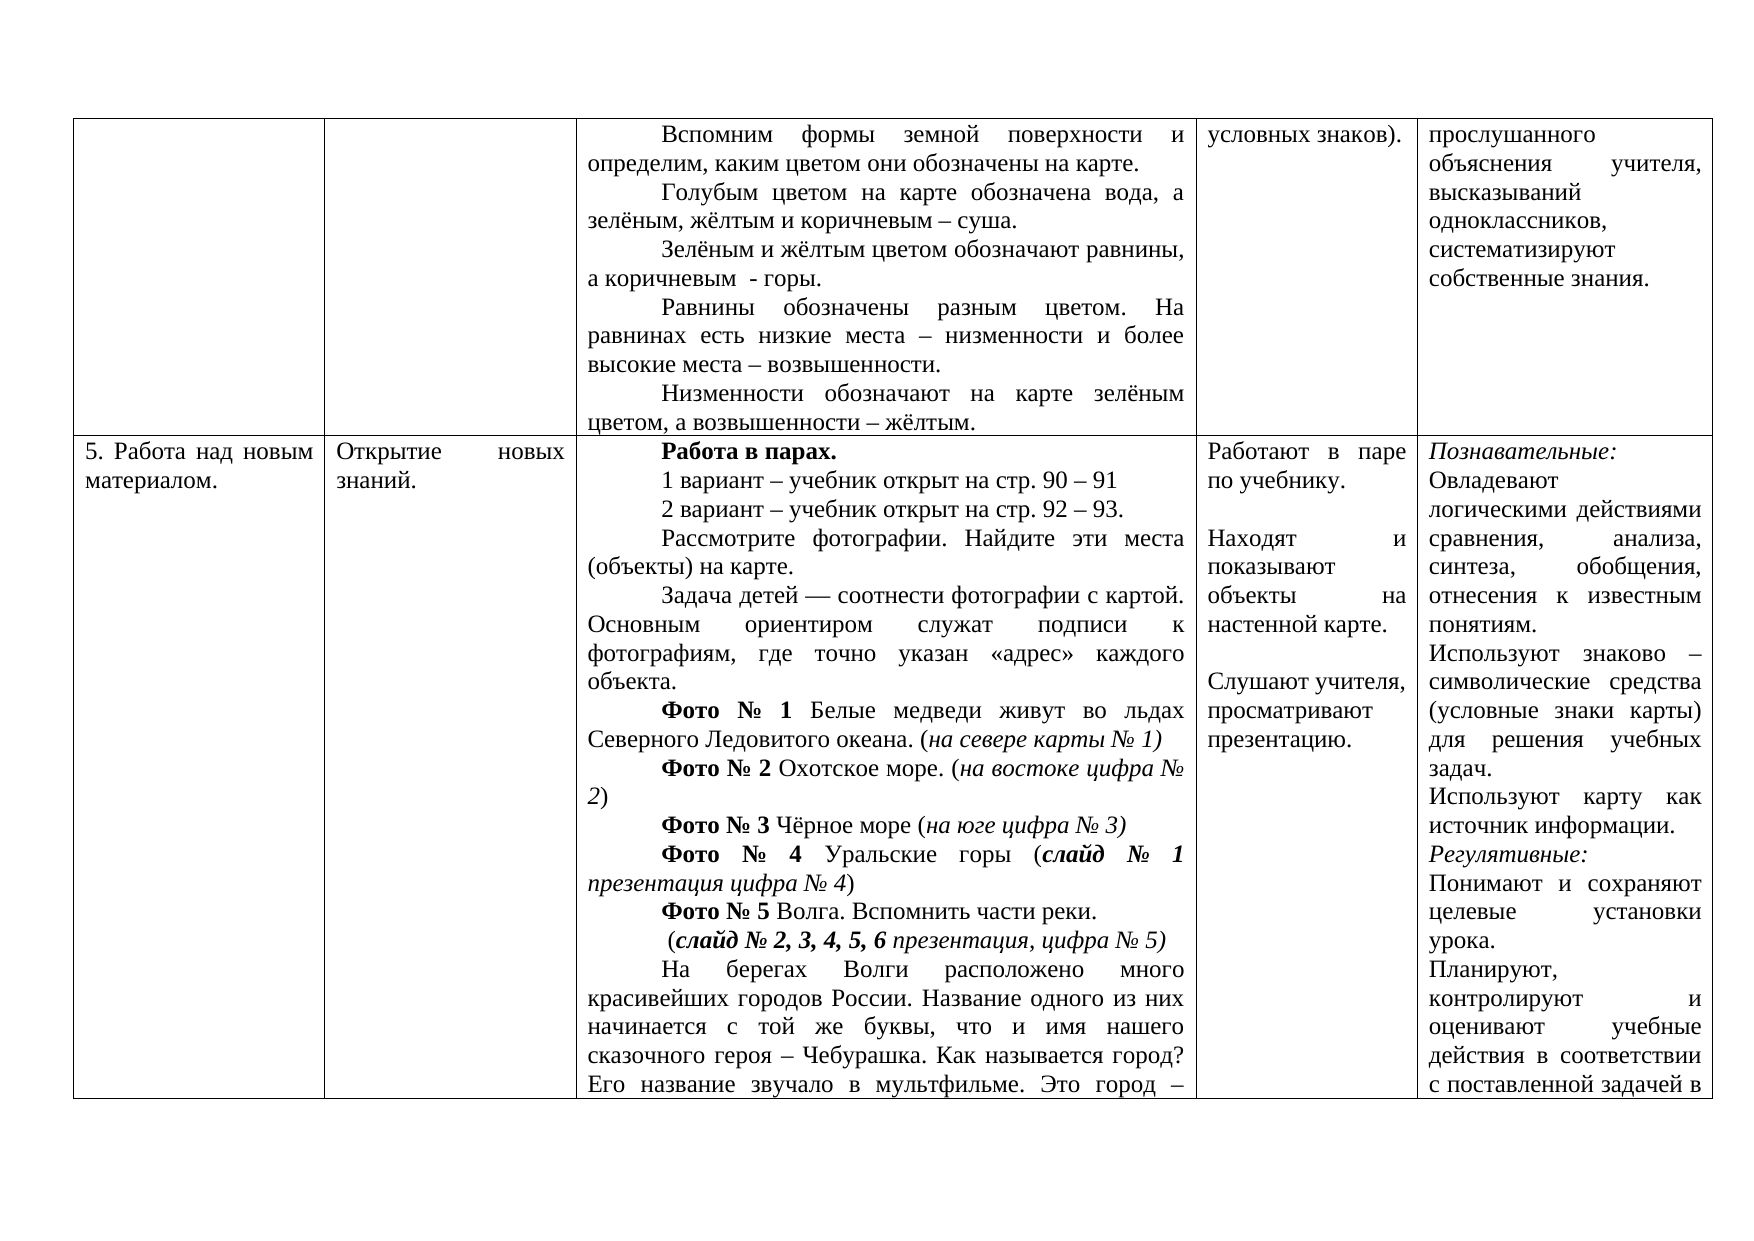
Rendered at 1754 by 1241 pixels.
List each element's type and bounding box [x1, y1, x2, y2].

table_cell [577, 436, 1196, 1098]
table_cell [74, 436, 324, 1098]
table_cell [1197, 436, 1417, 1098]
table_cell [325, 119, 576, 435]
table_cell [1418, 119, 1712, 435]
table_cell [325, 436, 576, 1098]
table_cell [74, 119, 324, 435]
table_cell [577, 119, 1196, 435]
table_cell [1197, 119, 1417, 435]
table_cell [1418, 436, 1712, 1098]
